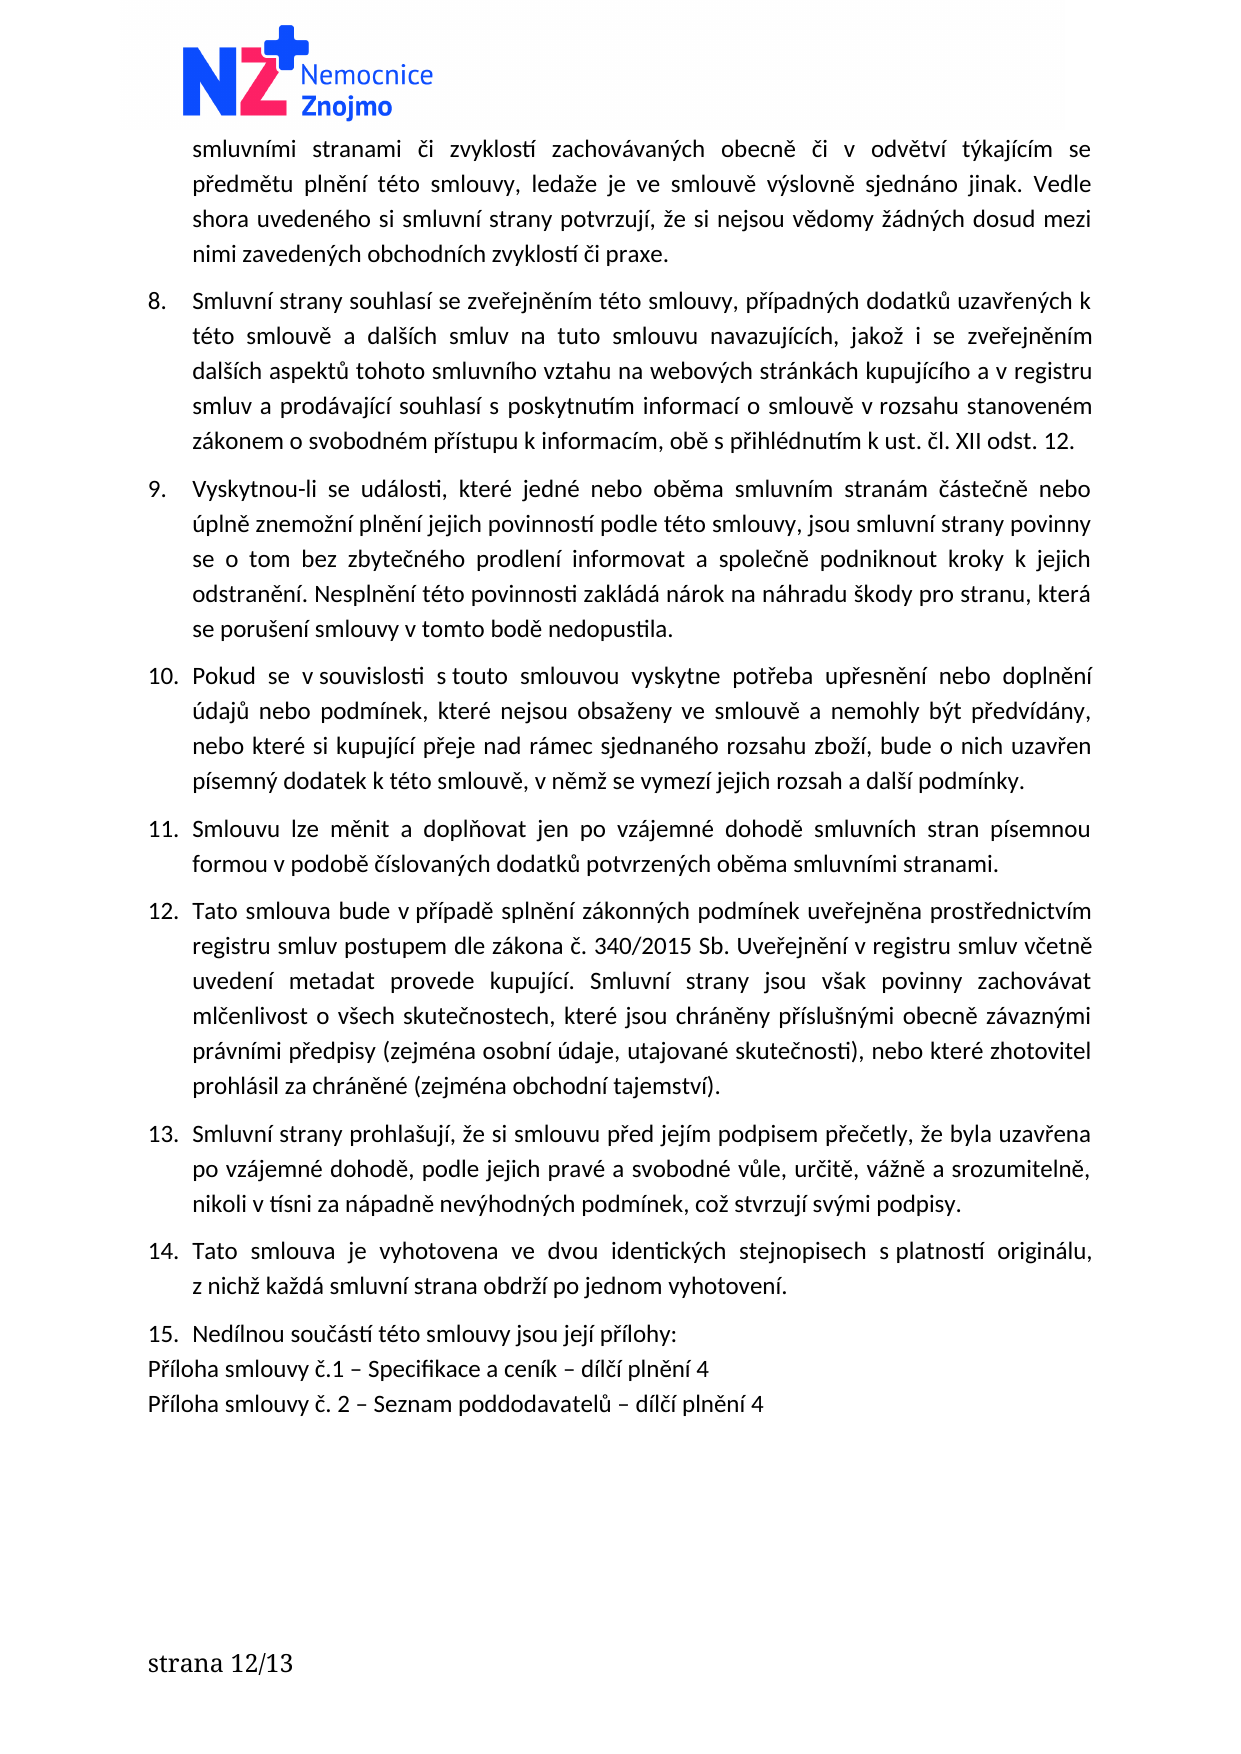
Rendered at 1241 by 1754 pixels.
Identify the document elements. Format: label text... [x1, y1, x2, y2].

list Smluvní strany prohlašují, že si smlouvu před jejím podpisem přečetly, že byla uzavřena po vzájemné dohodě, podle jejich pravé a svobodné vůle, určitě, vážně a srozumitelně, nikoli v tísni za nápadně nevýhodných podmínek, což stvrzují svými podpisy. [148, 1118, 1092, 1218]
list Nedílnou součástí této smlouvy jsou její přílohy: [148, 1318, 1092, 1348]
text Příloha smlouvy č.1 – Specifikace a ceník – dílčí plnění 4 [148, 1353, 1092, 1383]
picture [120, 0, 1065, 130]
list Smluvní strany souhlasí se zveřejněním této smlouvy, případných dodatků uzavřených k této smlouvě a dalších smluv na tuto smlouvu navazujících, jakož i se zveřejněním dalších aspektů tohoto smluvního vztahu na webových stránkách kupujícího a v registru smluv a prodávající souhlasí s poskytnutím informací o smlouvě v rozsahu stanoveném zákonem o svobodném přístupu k informacím, obě s přihlédnutím k ust. čl. XII odst. 12. [148, 285, 1092, 456]
list Tato smlouva je vyhotovena ve dvou identických stejnopisech s platností originálu, z nichž každá smluvní strana obdrží po jednom vyhotovení. [148, 1235, 1092, 1301]
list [148, 133, 1092, 268]
list Vyskytnou-li se události, které jedné nebo oběma smluvním stranám částečně nebo úplně znemožní plnění jejich povinností podle této smlouvy, jsou smluvní strany povinny se o tom bez zbytečného prodlení informovat a společně podniknout kroky k jejich odstranění. Nesplnění této povinnosti zakládá nárok na náhradu škody pro stranu, která se porušení smlouvy v tomto bodě nedopustila. [148, 473, 1092, 643]
list Tato smlouva bude v případě splnění zákonných podmínek uveřejněna prostřednictvím registru smluv postupem dle zákona č. 340/2015 Sb. Uveřejnění v registru smluv včetně uvedení metadat provede kupující. Smluvní strany jsou však povinny zachovávat mlčenlivost o všech skutečnostech, které jsou chráněny příslušnými obecně závaznými právními předpisy (zejména osobní údaje, utajované skutečnosti), nebo které zhotovitel prohlásil za chráněné (zejména obchodní tajemství). [148, 895, 1092, 1101]
list Smlouvu lze měnit a doplňovat jen po vzájemné dohodě smluvních stran písemnou formou v podobě číslovaných dodatků potvrzených oběma smluvními stranami. [148, 813, 1092, 878]
text Příloha smlouvy č. 2 – Seznam poddodavatelů – dílčí plnění 4 [148, 1388, 1092, 1418]
list Pokud se v souvislosti s touto smlouvou vyskytne potřeba upřesnění nebo doplnění údajů nebo podmínek, které nejsou obsaženy ve smlouvě a nemohly být předvídány, nebo které si kupující přeje nad rámec sjednaného rozsahu zboží, bude o nich uzavřen písemný dodatek k této smlouvě, v němž se vymezí jejich rozsah a další podmínky. [148, 660, 1092, 796]
